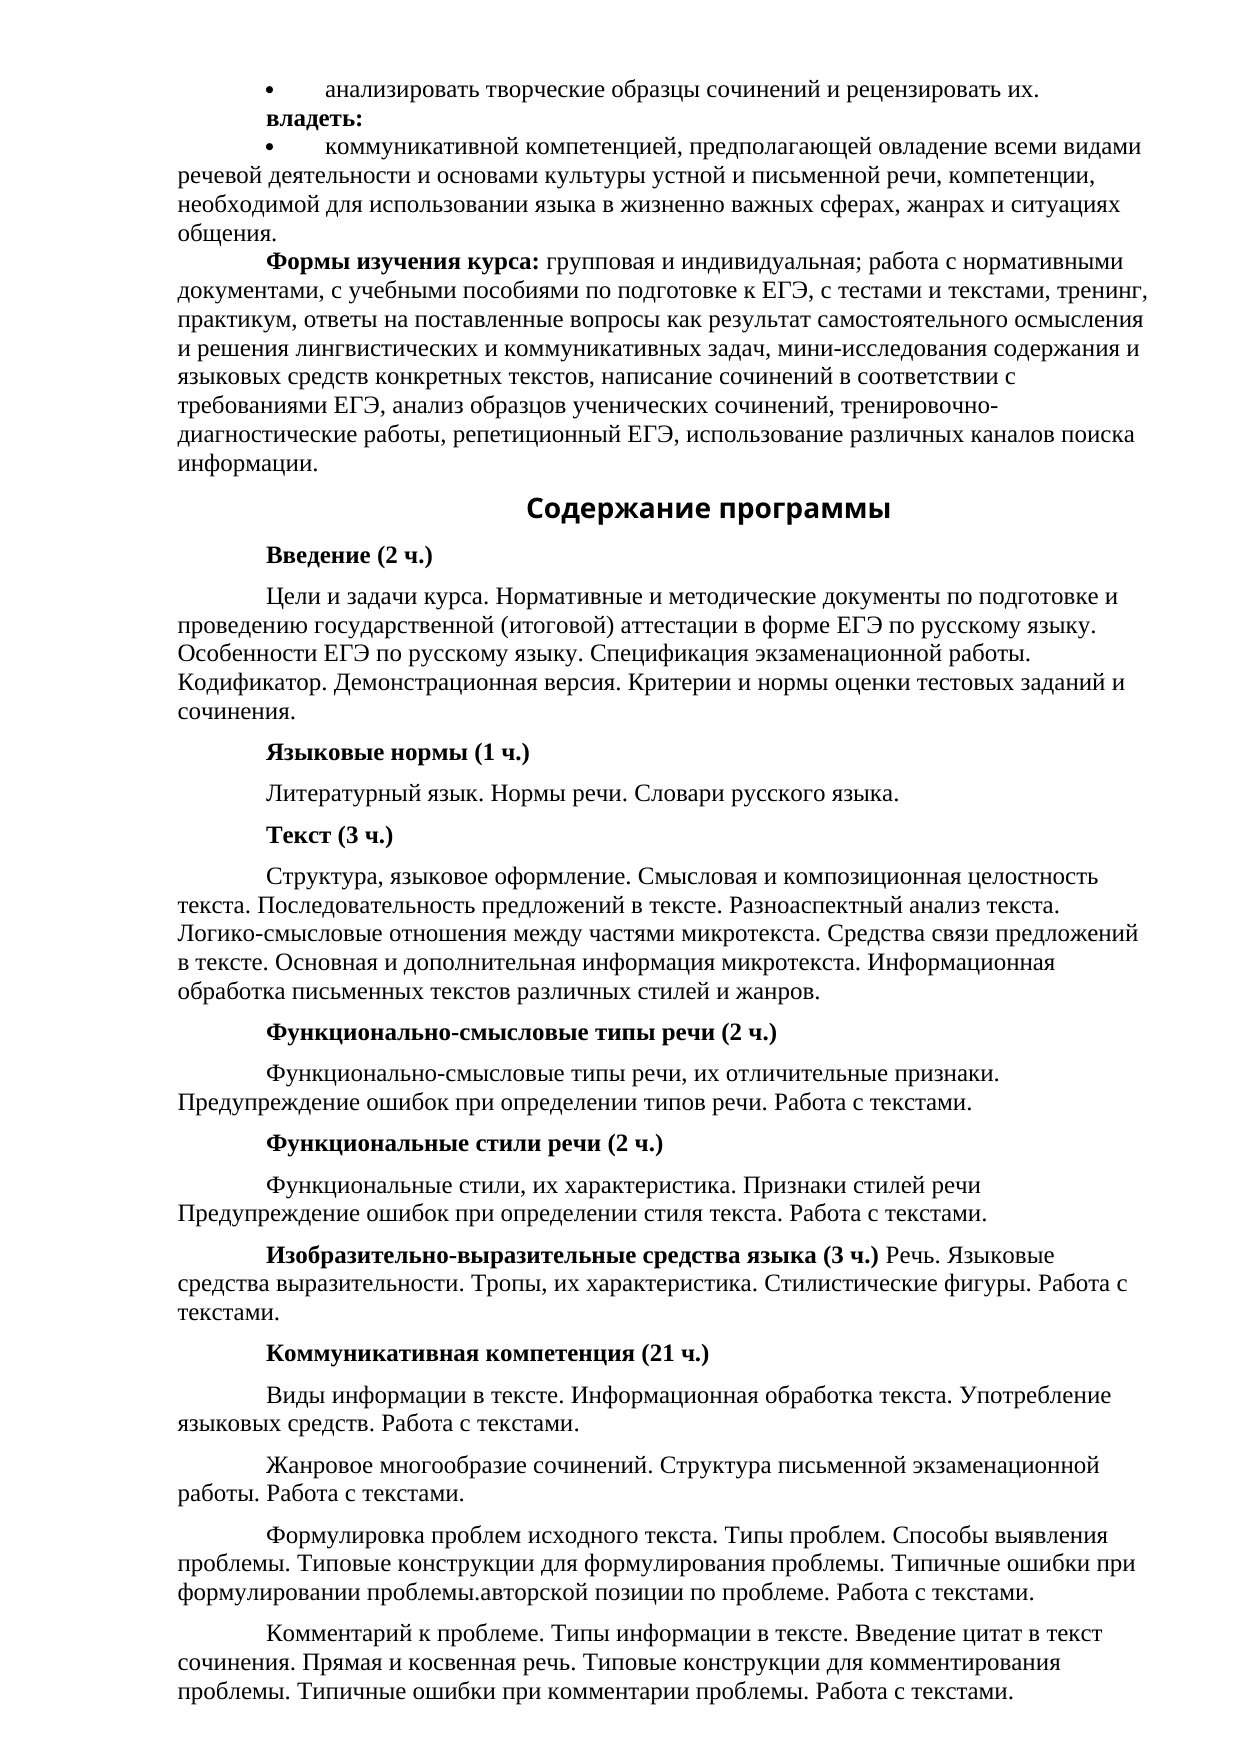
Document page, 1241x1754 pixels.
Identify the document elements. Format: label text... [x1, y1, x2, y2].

text владеть: [177, 103, 1152, 131]
text Функциональные стили речи (2 ч.) [177, 1128, 1152, 1157]
text Введение (2 ч.) [177, 540, 1152, 568]
text Изобразительно-выразительные средства языка (3 ч.) Речь. Языковые средства выразительности. Тропы, их характеристика. Стилистические фигуры. Работа с текстами. [177, 1240, 1152, 1326]
text Формы изучения курса: групповая и индивидуальная; работа с нормативными документами, с учебными пособиями по подготовке к ЕГЭ, с тестами и текстами, тренинг, практикум, ответы на поставленные вопросы как результат самостоятельного осмысления и решения лингвистических и коммуникативных задач, мини-исследования содержания и языковых средств конкретных текстов, написание сочинений в соответствии с требованиями ЕГЭ, анализ образцов ученических сочинений, тренировочно-диагностические работы, репетиционный ЕГЭ, использование различных каналов поиска информации. [177, 246, 1152, 476]
list коммуникативной компетенцией, предполагающей овладение всеми видами речевой деятельности и основами культуры устной и письменной речи, компетенции, необходимой для использовании языка в жизненно важных сферах, жанрах и ситуациях общения. [177, 131, 1152, 246]
list анализировать творческие образцы сочинений и рецензировать их. [177, 74, 1152, 103]
text Содержание программы [177, 489, 1152, 527]
text Текст (3 ч.) [177, 820, 1152, 848]
text Комментарий к проблеме. Типы информации в тексте. Введение цитат в текст сочинения. Прямая и косвенная речь. Типовые конструкции для комментирования проблемы. Типичные ошибки при комментарии проблемы. Работа с текстами. [177, 1618, 1152, 1705]
text Функционально-смысловые типы речи, их отличительные признаки. Предупреждение ошибок при определении типов речи. Работа с текстами. [177, 1058, 1152, 1116]
text Жанровое многообразие сочинений. Структура письменной экзаменационной работы. Работа с текстами. [177, 1450, 1152, 1507]
text Функционально-смысловые типы речи (2 ч.) [177, 1017, 1152, 1046]
text Коммуникативная компетенция (21 ч.) [177, 1338, 1152, 1367]
text Литературный язык. Нормы речи. Словари русского языка. [177, 778, 1152, 807]
text Цели и задачи курса. Нормативные и методические документы по подготовке и проведению государственной (итоговой) аттестации в форме ЕГЭ по русскому языку. Особенности ЕГЭ по русскому языку. Спецификация экзаменационной работы. Кодификатор. Демонстрационная версия. Критерии и нормы оценки тестовых заданий и сочинения. [177, 581, 1152, 725]
text Языковые нормы (1 ч.) [177, 737, 1152, 766]
text Структура, языковое оформление. Смысловая и композиционная целостность текста. Последовательность предложений в тексте. Разноаспектный анализ текста. Логико-смысловые отношения между частями микротекста. Средства связи предложений в тексте. Основная и дополнительная информация микротекста. Информационная обработка письменных текстов различных стилей и жанров. [177, 861, 1152, 1005]
text Виды информации в тексте. Информационная обработка текста. Употребление языковых средств. Работа с текстами. [177, 1380, 1152, 1437]
text Функциональные стили, их характеристика. Признаки стилей речи Предупреждение ошибок при определении стиля текста. Работа с текстами. [177, 1170, 1152, 1227]
text Формулировка проблем исходного текста. Типы проблем. Способы выявления проблемы. Типовые конструкции для формулирования проблемы. Типичные ошибки при формулировании проблемы.авторской позиции по проблеме. Работа с текстами. [177, 1520, 1152, 1606]
